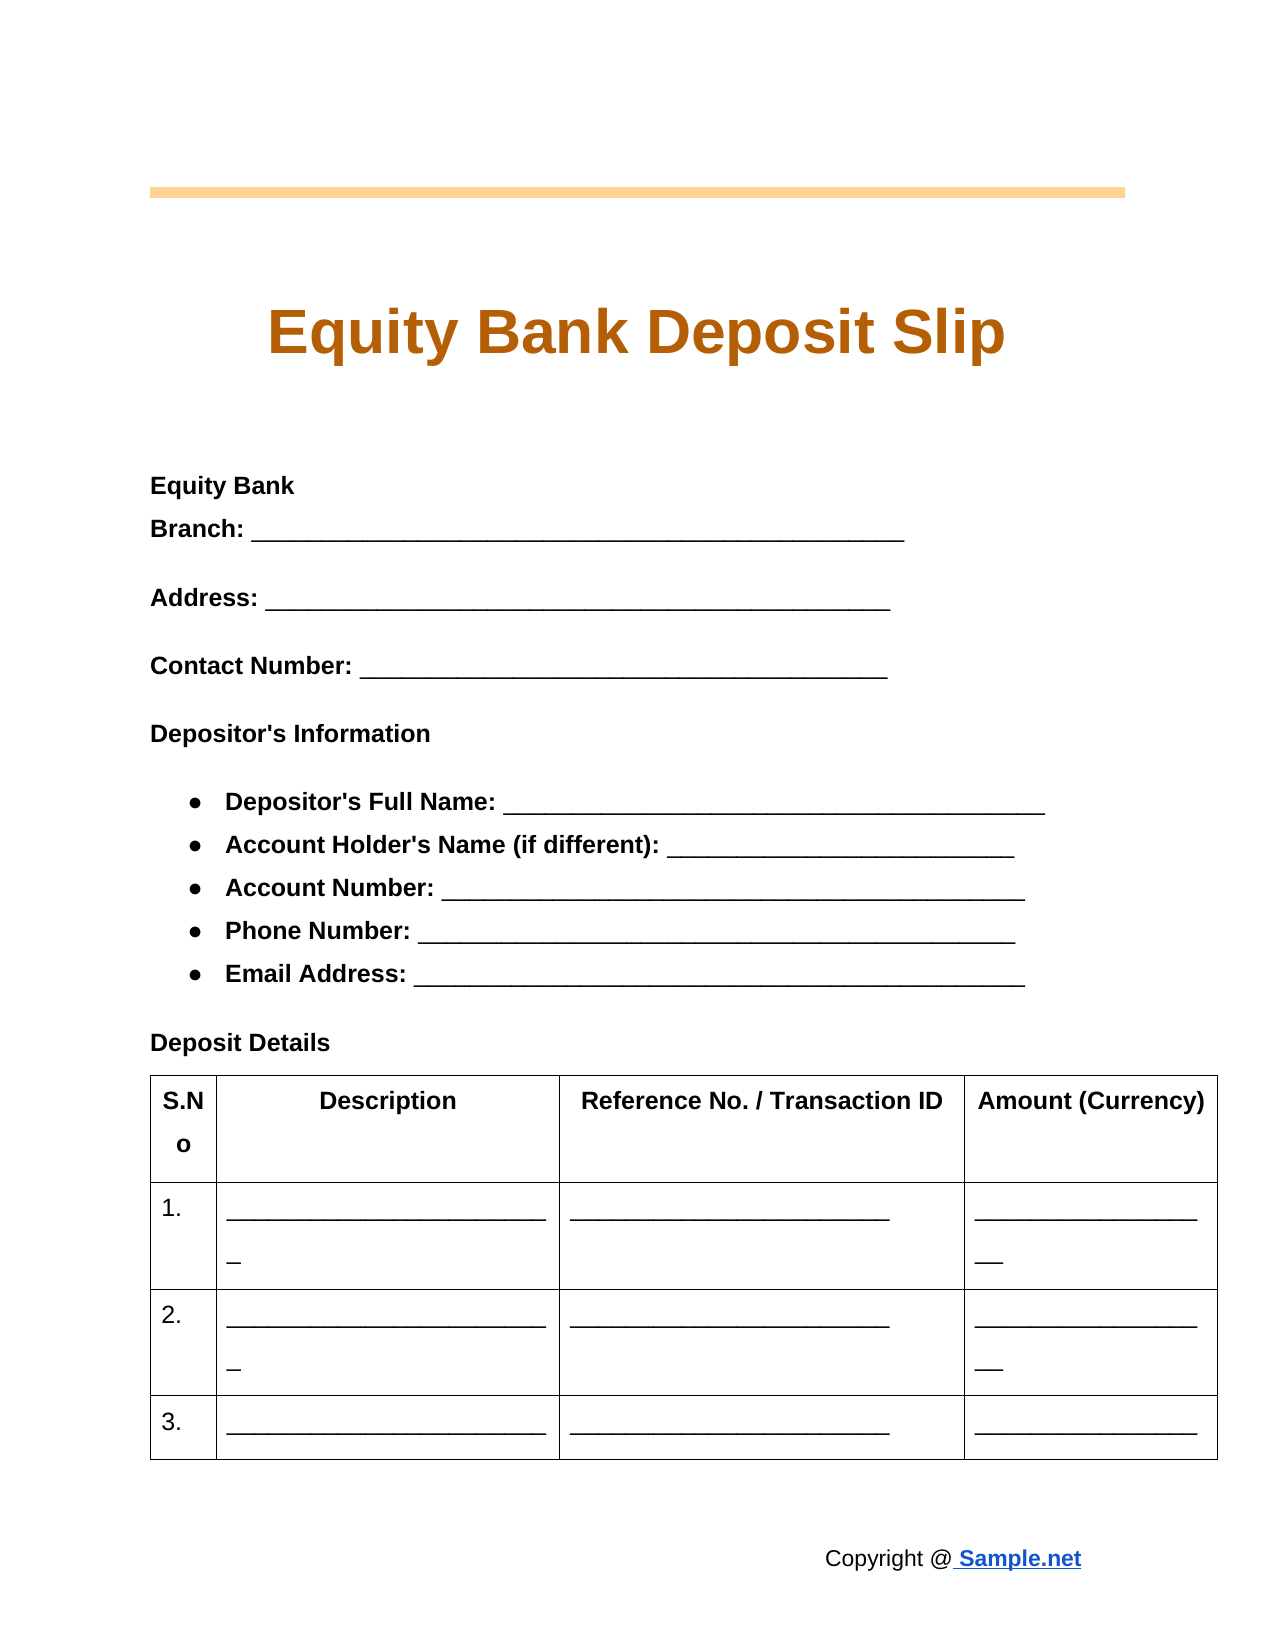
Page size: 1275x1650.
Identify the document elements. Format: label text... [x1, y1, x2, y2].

table_cell __________________ [965, 1396, 1217, 1459]
list Account Number: __________________________________________ [187, 873, 1125, 902]
table_cell 1. [151, 1183, 216, 1288]
table_cell _______________________ [560, 1183, 964, 1288]
table_cell __________________ [965, 1290, 1217, 1395]
list Phone Number: ___________________________________________ [187, 916, 1125, 945]
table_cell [560, 1396, 964, 1459]
table_header S.No [151, 1076, 216, 1182]
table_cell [217, 1396, 559, 1459]
subtitle Depositor's Information [150, 719, 1125, 747]
list Email Address: ____________________________________________ [187, 959, 1125, 988]
subtitle Equity Bank Deposit Slip [150, 198, 1125, 367]
table_header Amount (Currency) [965, 1076, 1217, 1182]
table_cell ________________________ [217, 1183, 559, 1288]
text Contact Number: ______________________________________ [150, 651, 1125, 679]
list Account Holder's Name (if different): _________________________ [187, 830, 1125, 859]
picture [150, 187, 1125, 198]
list Depositor's Full Name: _______________________________________ [187, 787, 1125, 816]
table_header Reference No. / Transaction ID [560, 1076, 964, 1182]
subtitle Deposit Details [150, 1027, 1125, 1056]
table_cell 2. [151, 1290, 216, 1395]
table_cell ________________________ [217, 1290, 559, 1395]
table_cell __________________ [965, 1183, 1217, 1288]
table_cell 3. [151, 1396, 216, 1459]
table_cell _______________________ [560, 1290, 964, 1395]
table_header Description [217, 1076, 559, 1182]
text Address: _____________________________________________ [150, 582, 1125, 611]
text Equity Bank Branch: _______________________________________________ [150, 428, 1125, 543]
